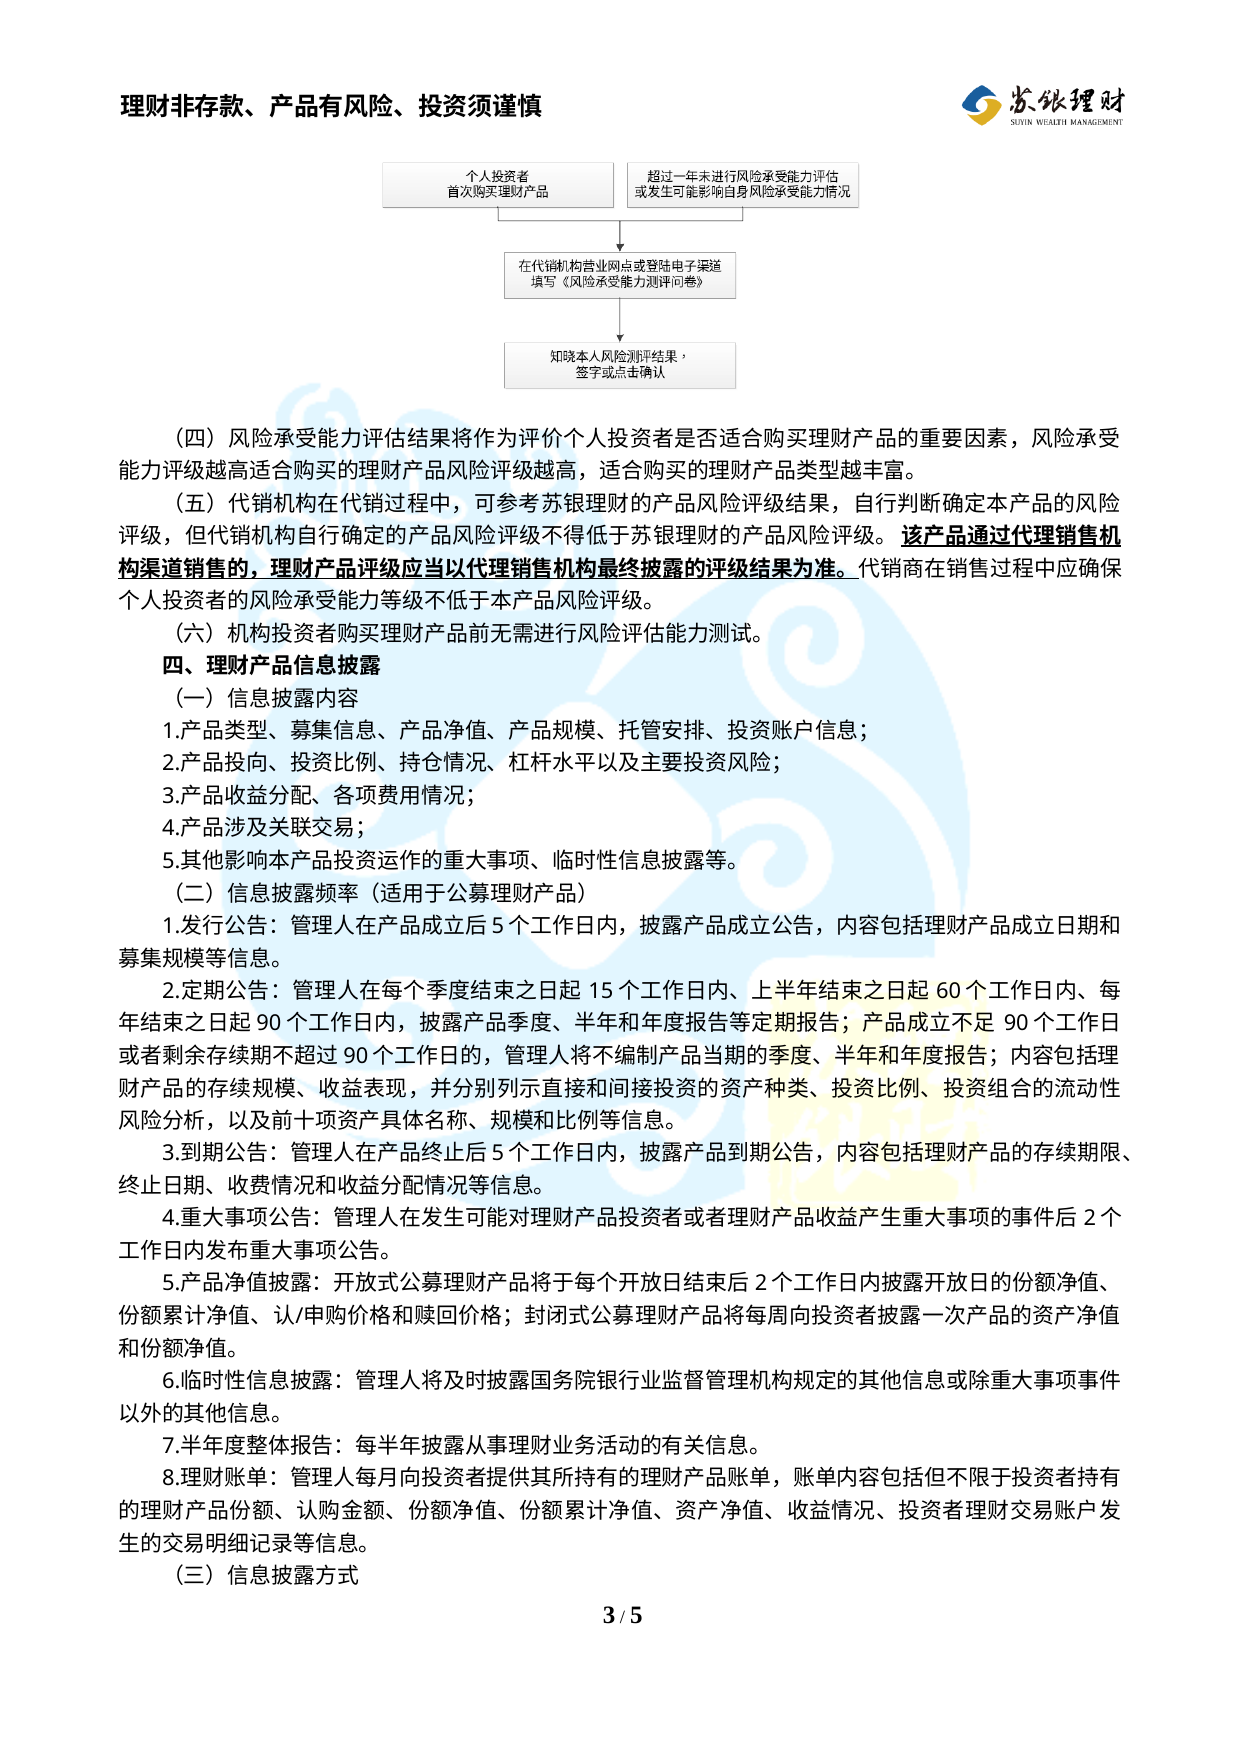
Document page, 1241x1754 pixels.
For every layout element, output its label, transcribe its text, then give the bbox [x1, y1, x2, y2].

text 6.临时性信息披露：管理人将及时披露国务院银行业监督管理机构规定的其他信息或除重大事项事件以外的其他信息。 [118, 1363, 1122, 1428]
text （五）代销机构在代销过程中，可参考苏银理财的产品风险评级结果，自行判断确定本产品的风险评级，但代销机构自行确定的产品风险评级不得低于苏银理财的产品风险评级。该产品通过代理销售机构渠道销售的，理财产品评级应当以代理销售机构最终披露的评级结果为准。代销商在销售过程中应确保个人投资者的风险承受能力等级不低于本产品风险评级。 [118, 485, 1122, 615]
text 3.产品收益分配、各项费用情况； [118, 778, 1122, 810]
text 8.理财账单：管理人每月向投资者提供其所持有的理财产品账单，账单内容包括但不限于投资者持有的理财产品份额、认购金额、份额净值、份额累计净值、资产净值、收益情况、投资者理财交易账户发生的交易明细记录等信息。 [118, 1460, 1122, 1558]
text 3.到期公告：管理人在产品终止后5个工作日内，披露产品到期公告，内容包括理财产品的存续期限、终止日期、收费情况和收益分配情况等信息。 [118, 1135, 1122, 1200]
picture [937, 68, 1155, 138]
text 1.发行公告：管理人在产品成立后5个工作日内，披露产品成立公告，内容包括理财产品成立日期和募集规模等信息。 [118, 908, 1122, 973]
text （三）信息披露方式 [118, 1558, 1122, 1590]
text （二）信息披露频率（适用于公募理财产品） [118, 875, 1122, 908]
text 4.重大事项公告：管理人在发生可能对理财产品投资者或者理财产品收益产生重大事项的事件后2个工作日内发布重大事项公告。 [118, 1200, 1122, 1265]
text 5.产品净值披露：开放式公募理财产品将于每个开放日结束后2个工作日内披露开放日的份额净值、份额累计净值、认/申购价格和赎回价格；封闭式公募理财产品将每周向投资者披露一次产品的资产净值和份额净值。 [118, 1265, 1122, 1363]
text 2.定期公告：管理人在每个季度结束之日起15个工作日内、上半年结束之日起60个工作日内、每年结束之日起90个工作日内，披露产品季度、半年和年度报告等定期报告；产品成立不足90个工作日或者剩余存续期不超过90个工作日的，管理人将不编制产品当期的季度、半年和年度报告；内容包括理财产品的存续规模、收益表现，并分别列示直接和间接投资的资产种类、投资比例、投资组合的流动性风险分析，以及前十项资产具体名称、规模和比例等信息。 [118, 973, 1122, 1135]
text （一）信息披露内容 [118, 680, 1122, 713]
text 5.其他影响本产品投资运作的重大事项、临时性信息披露等。 [118, 843, 1122, 875]
text （六）机构投资者购买理财产品前无需进行风险评估能力测试。 [118, 615, 1122, 648]
text 4.产品涉及关联交易； [118, 810, 1122, 843]
text 1.产品类型、募集信息、产品净值、产品规模、托管安排、投资账户信息； [118, 713, 1122, 745]
text 7.半年度整体报告：每半年披露从事理财业务活动的有关信息。 [118, 1428, 1122, 1460]
text （四）风险承受能力评估结果将作为评价个人投资者是否适合购买理财产品的重要因素，风险承受能力评级越高适合购买的理财产品风险评级越高，适合购买的理财产品类型越丰富。 [118, 420, 1122, 485]
text 2.产品投向、投资比例、持仓情况、杠杆水平以及主要投资风险； [118, 745, 1122, 778]
text 四、理财产品信息披露 [118, 648, 1122, 680]
